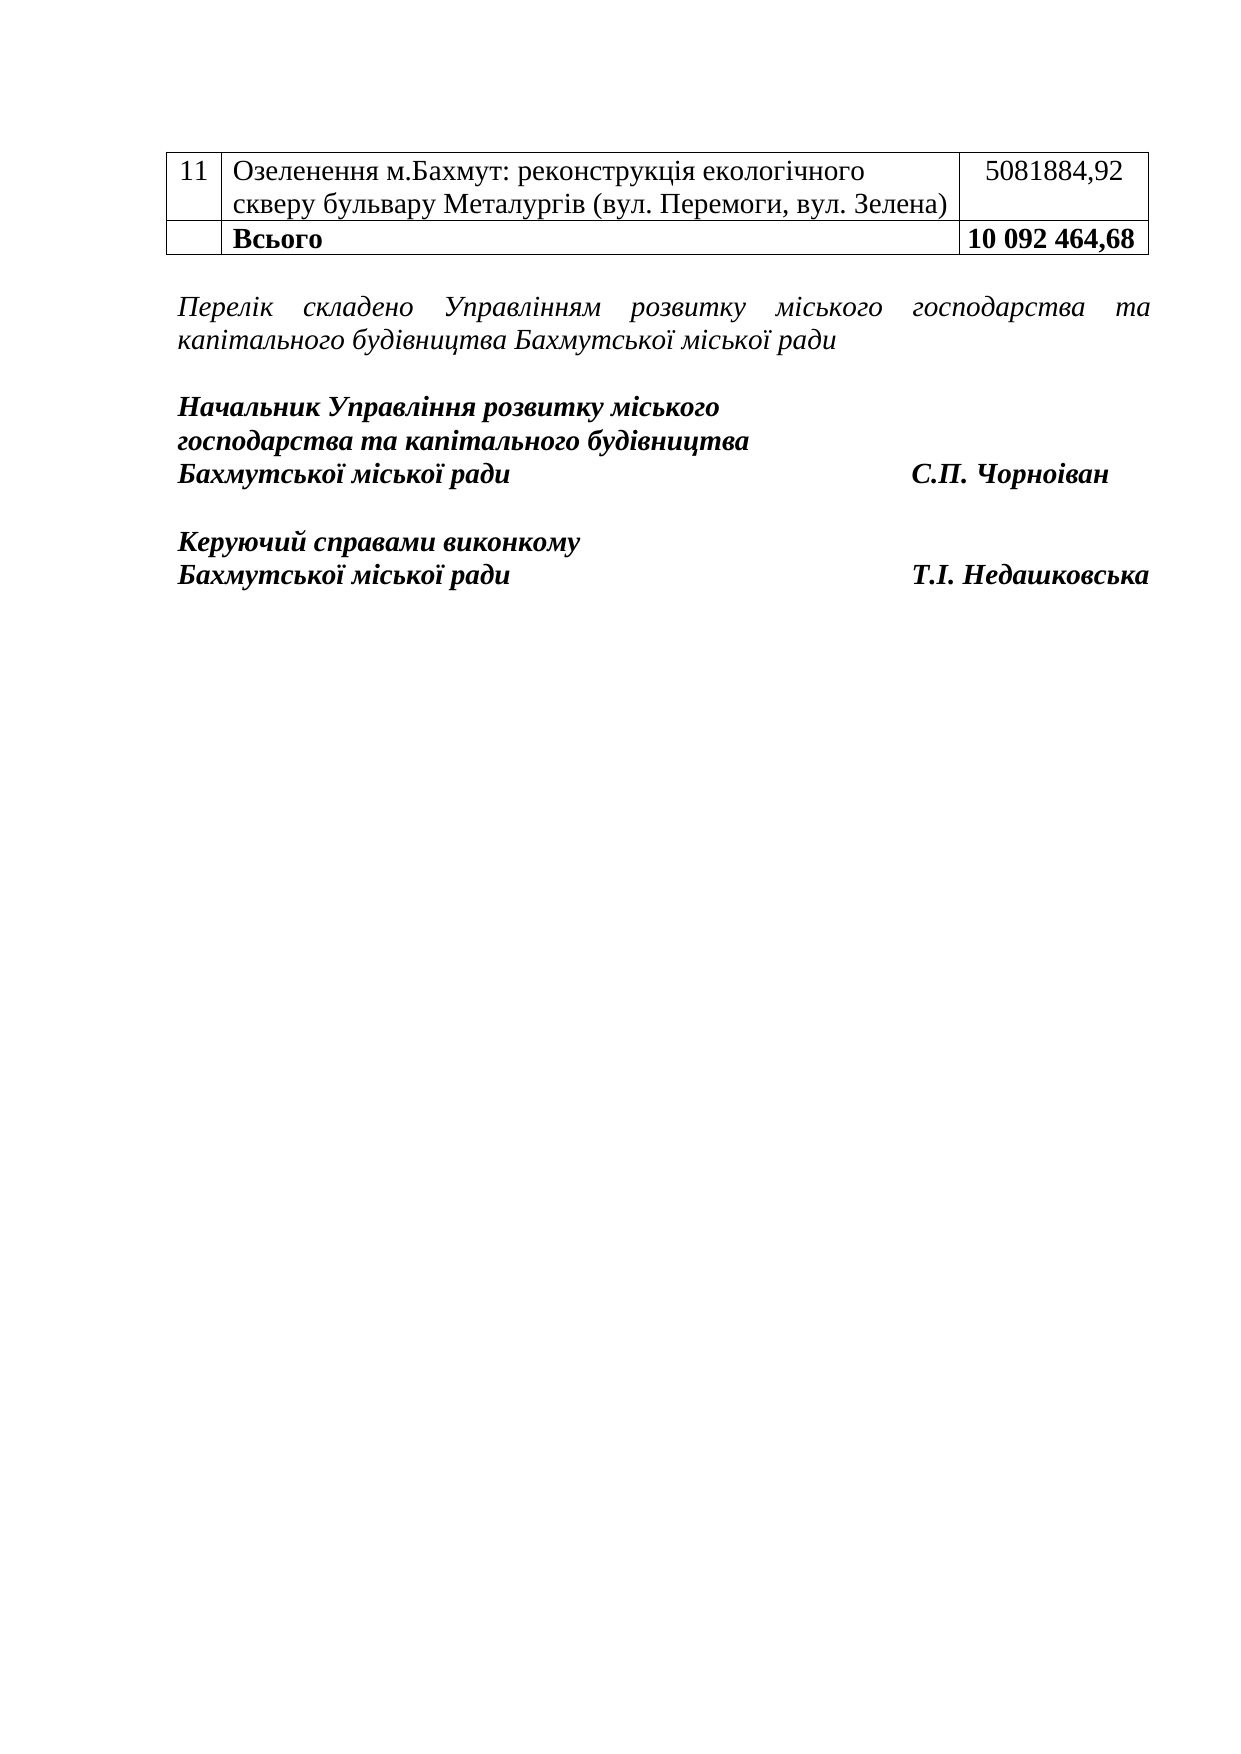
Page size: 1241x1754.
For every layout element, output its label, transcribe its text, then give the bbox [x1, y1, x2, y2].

table_cell 10 092 464,68 [960, 221, 1148, 254]
text Перелік складено Управлінням розвитку міського господарства та капітального будівництва Бахмутської міської ради [177, 289, 1152, 356]
text Начальник Управління розвитку міського [177, 389, 1152, 423]
table_header 11 [167, 153, 221, 220]
text Бахмутської міської ради С.П. Чорноіван [177, 457, 1152, 490]
table_cell [167, 221, 221, 254]
text господарства та капітального будівництва [177, 423, 1152, 457]
text Керуючий справами виконкому [177, 524, 1152, 557]
table_cell Всього [222, 221, 959, 254]
table_header 5081884,92 [960, 153, 1148, 220]
text Бахмутської міської ради Т.І. Недашковська [177, 557, 1152, 591]
table_header Озеленення м.Бахмут: реконструкція екологічного скверу бульвару Металургів (вул. Перемоги, вул. Зелена) [222, 153, 959, 220]
